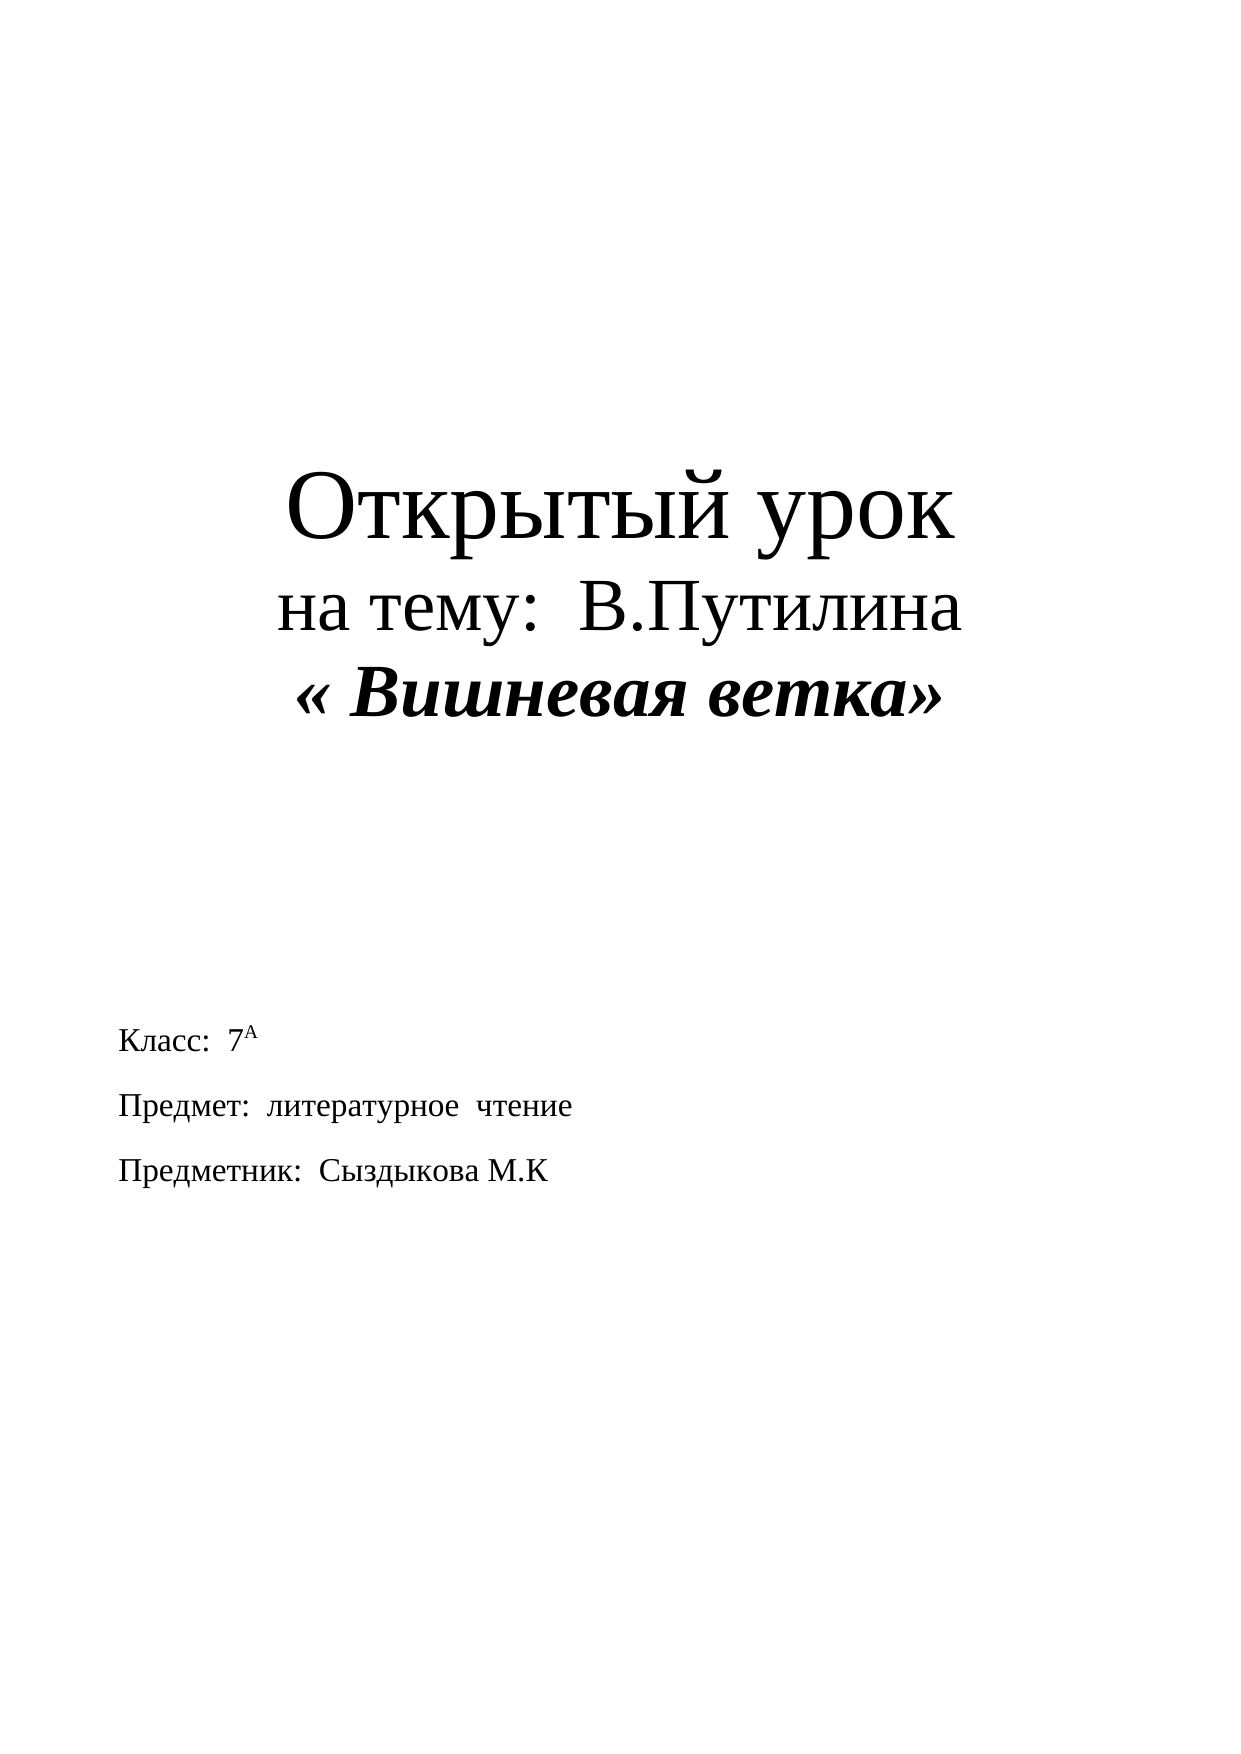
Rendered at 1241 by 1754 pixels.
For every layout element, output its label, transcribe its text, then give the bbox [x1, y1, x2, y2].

text Класс: 7А [118, 1020, 1122, 1058]
text Открытый урок [118, 445, 1122, 560]
text Предмет: литературное чтение [118, 1085, 1122, 1123]
text на тему: В.Путилина « Вишневая ветка» [118, 560, 1122, 732]
text Предметник: Сыздыкова М.К [118, 1150, 1122, 1188]
